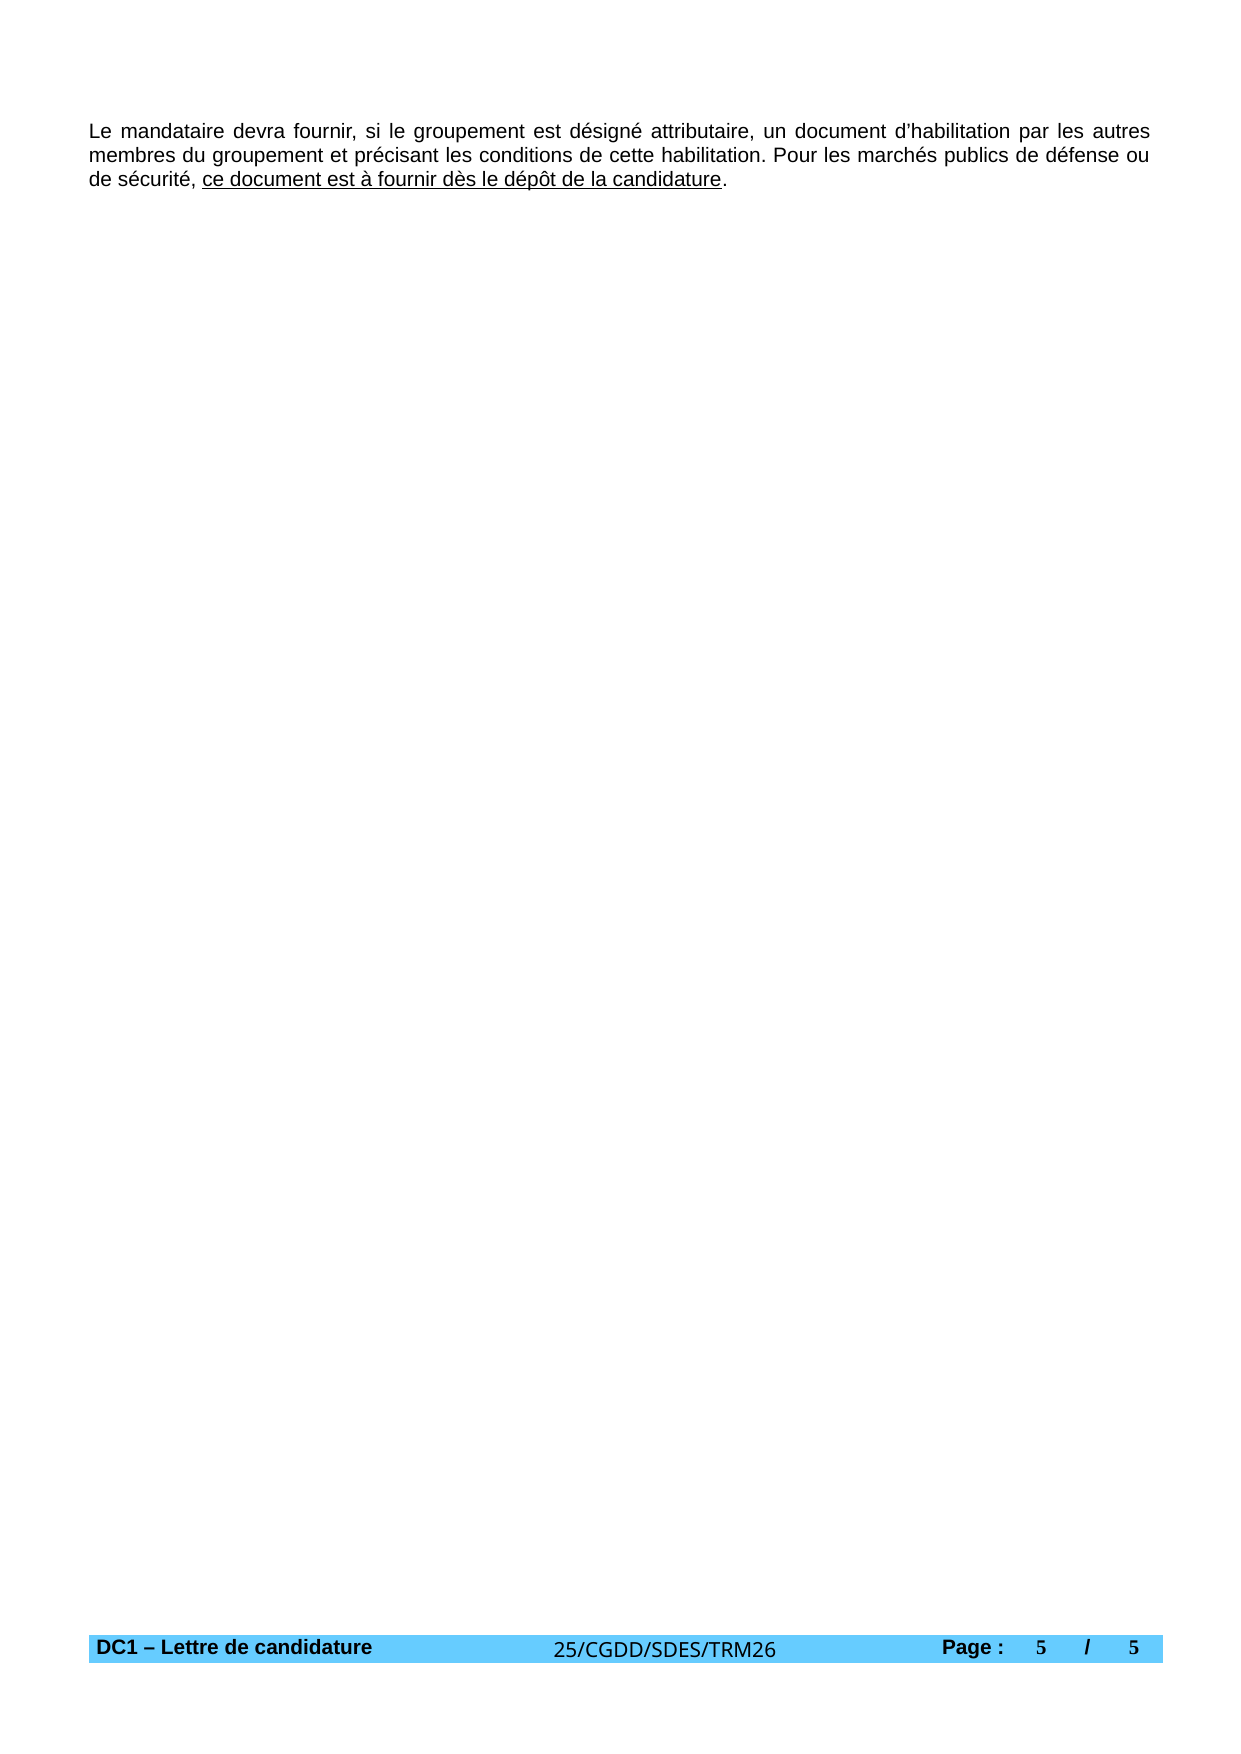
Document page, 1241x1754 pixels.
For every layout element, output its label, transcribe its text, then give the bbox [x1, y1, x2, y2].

text Le mandataire devra fournir, si le groupement est désigné attributaire, un document d’habilitation par les autres membres du groupement et précisant les conditions de cette habilitation. Pour les marchés publics de défense ou de sécurité, ce document est à fournir dès le dépôt de la candidature. [89, 119, 1152, 191]
